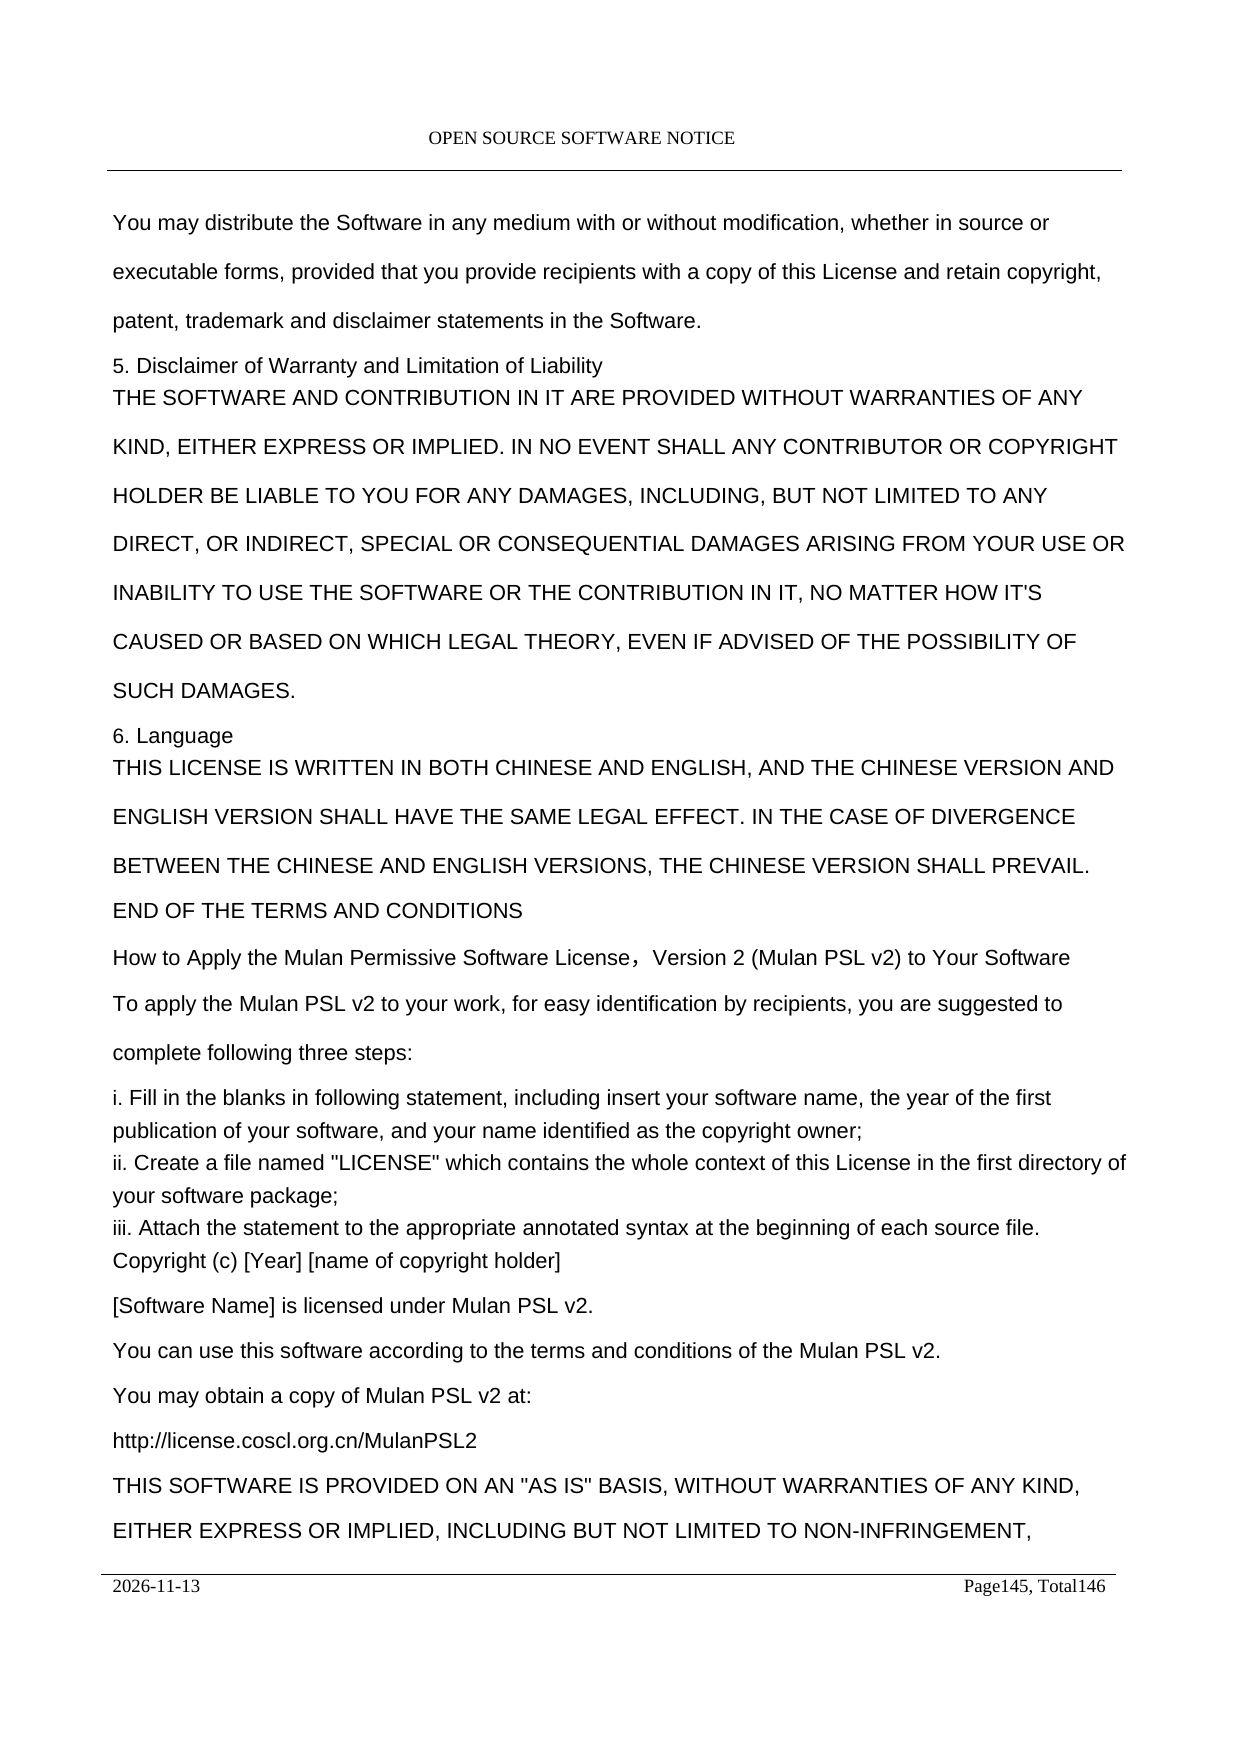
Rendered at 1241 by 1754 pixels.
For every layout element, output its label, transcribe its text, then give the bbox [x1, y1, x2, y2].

text To apply the Mulan PSL v2 to your work, for easy identification by recipients, you are suggested to complete following three steps: [112, 988, 1128, 1069]
text THE SOFTWARE AND CONTRIBUTION IN IT ARE PROVIDED WITHOUT WARRANTIES OF ANY KIND, EITHER EXPRESS OR IMPLIED. IN NO EVENT SHALL ANY CONTRIBUTOR OR COPYRIGHT HOLDER BE LIABLE TO YOU FOR ANY DAMAGES, INCLUDING, BUT NOT LIMITED TO ANY DIRECT, OR INDIRECT, SPECIAL OR CONSEQUENTIAL DAMAGES ARISING FROM YOUR USE OR INABILITY TO USE THE SOFTWARE OR THE CONTRIBUTION IN IT, NO MATTER HOW IT'S CAUSED OR BASED ON WHICH LEGAL THEORY, EVEN IF ADVISED OF THE POSSIBILITY OF SUCH DAMAGES. [112, 381, 1128, 706]
text i. Fill in the blanks in following statement, including insert your software name, the year of the first publication of your software, and your name identified as the copyright owner; [112, 1081, 1128, 1146]
text THIS LICENSE IS WRITTEN IN BOTH CHINESE AND ENGLISH, AND THE CHINESE VERSION AND ENGLISH VERSION SHALL HAVE THE SAME LEGAL EFFECT. IN THE CASE OF DIVERGENCE BETWEEN THE CHINESE AND ENGLISH VERSIONS, THE CHINESE VERSION SHALL PREVAIL. [112, 752, 1128, 882]
text You may obtain a copy of Mulan PSL v2 at: [112, 1379, 1128, 1412]
text 6. Language [112, 719, 1128, 752]
text You can use this software according to the terms and conditions of the Mulan PSL v2. [112, 1334, 1128, 1367]
text iii. Attach the statement to the appropriate annotated syntax at the beginning of each source file. [112, 1211, 1128, 1244]
text http://license.coscl.org.cn/MulanPSL2 [112, 1424, 1128, 1457]
text EITHER EXPRESS OR IMPLIED, INCLUDING BUT NOT LIMITED TO NON-INFRINGEMENT, [112, 1514, 1128, 1547]
text ii. Create a file named "LICENSE" which contains the whole context of this License in the first directory of your software package; [112, 1146, 1128, 1211]
text You may distribute the Software in any medium with or without modification, whether in source or executable forms, provided that you provide recipients with a copy of this License and retain copyright, patent, trademark and disclaimer statements in the Software. [112, 206, 1128, 336]
text END OF THE TERMS AND CONDITIONS [112, 894, 1128, 927]
text THIS SOFTWARE IS PROVIDED ON AN "AS IS" BASIS, WITHOUT WARRANTIES OF ANY KIND, [112, 1469, 1128, 1502]
text How to Apply the Mulan Permissive Software License，Version 2 (Mulan PSL v2) to Your Software [112, 939, 1128, 972]
text Copyright (c) [Year] [name of copyright holder] [112, 1244, 1128, 1276]
text 5. Disclaimer of Warranty and Limitation of Liability [112, 349, 1128, 381]
text [Software Name] is licensed under Mulan PSL v2. [112, 1289, 1128, 1322]
